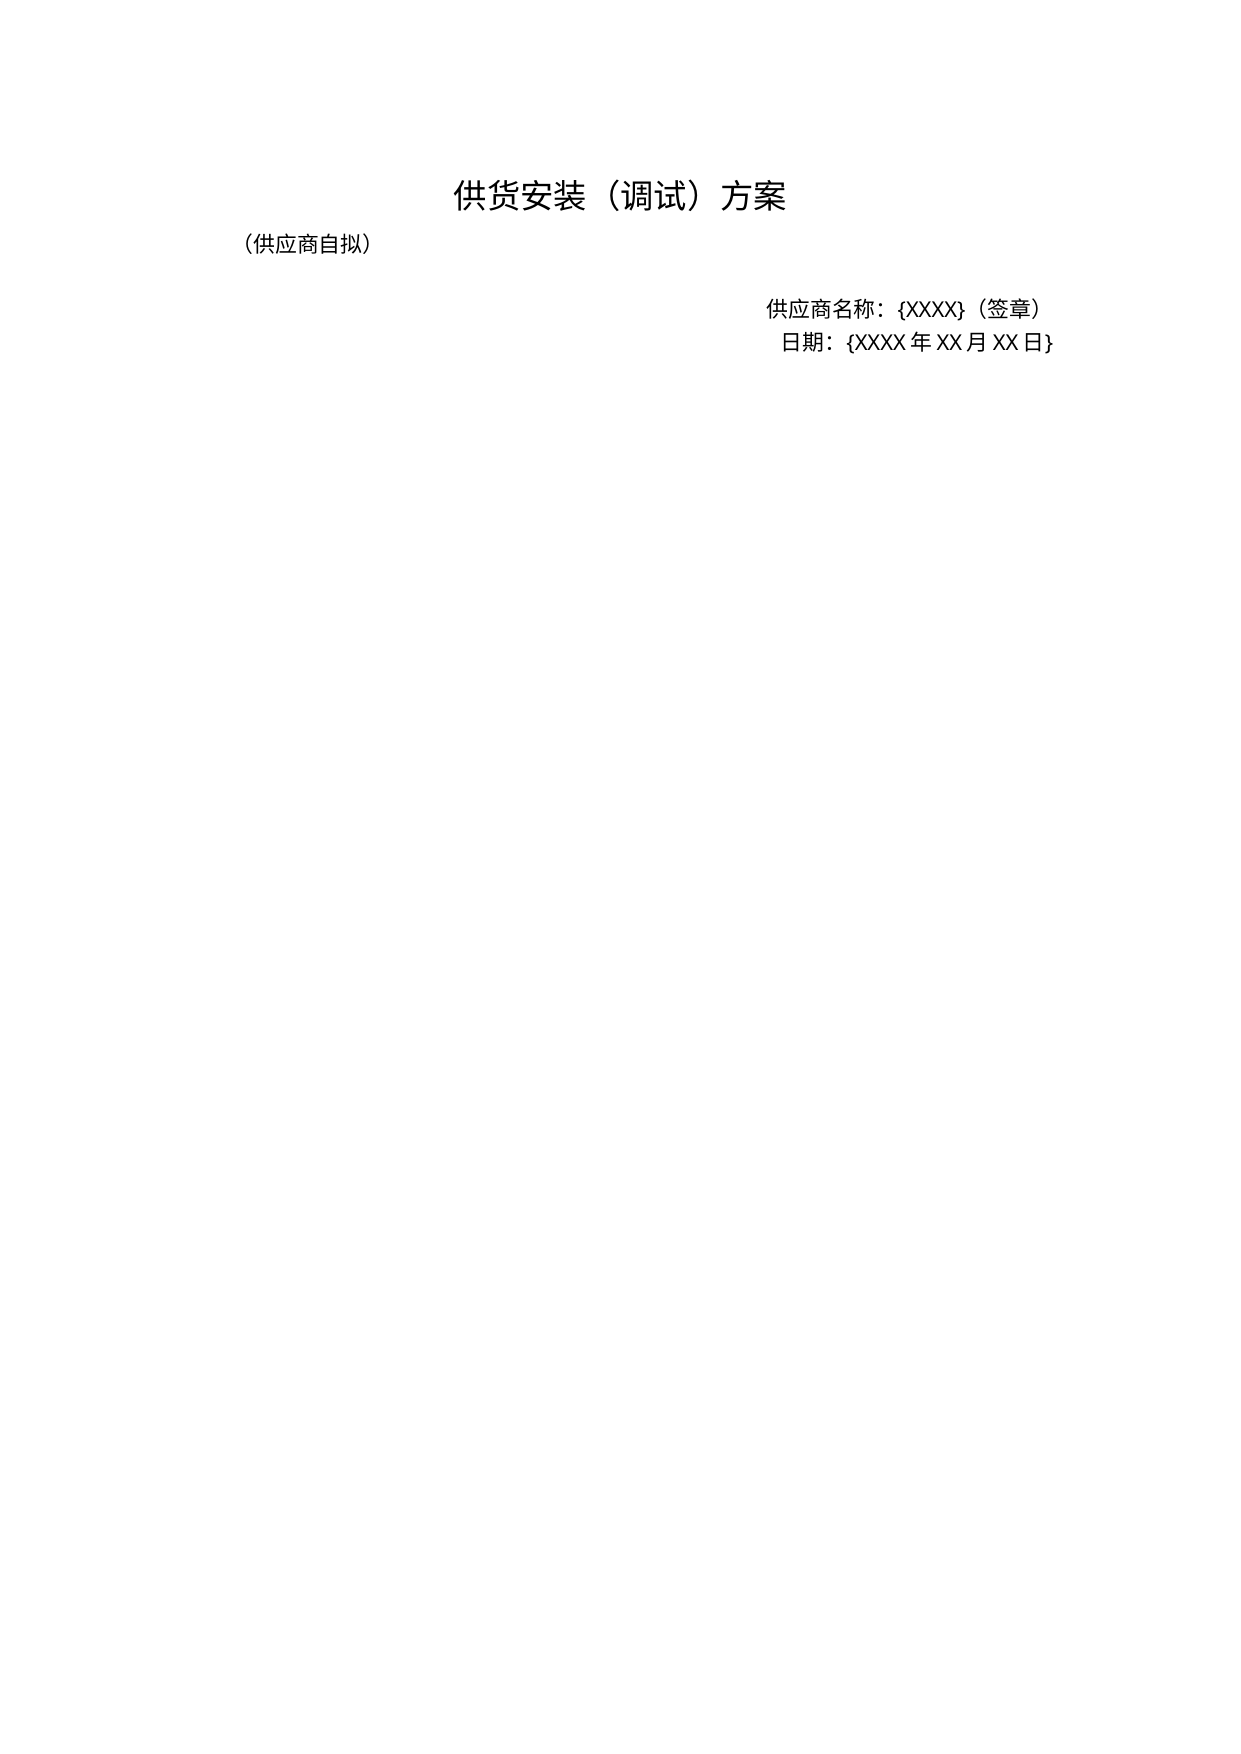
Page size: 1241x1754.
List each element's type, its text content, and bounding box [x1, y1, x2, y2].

list 供应商名称：{XXXX}（签章） [187, 292, 1053, 324]
text 供货安装（调试）方案 [187, 162, 1053, 227]
list （供应商自拟） [187, 227, 1053, 259]
list 日期：{XXXX年XX月XX日} [187, 324, 1053, 357]
